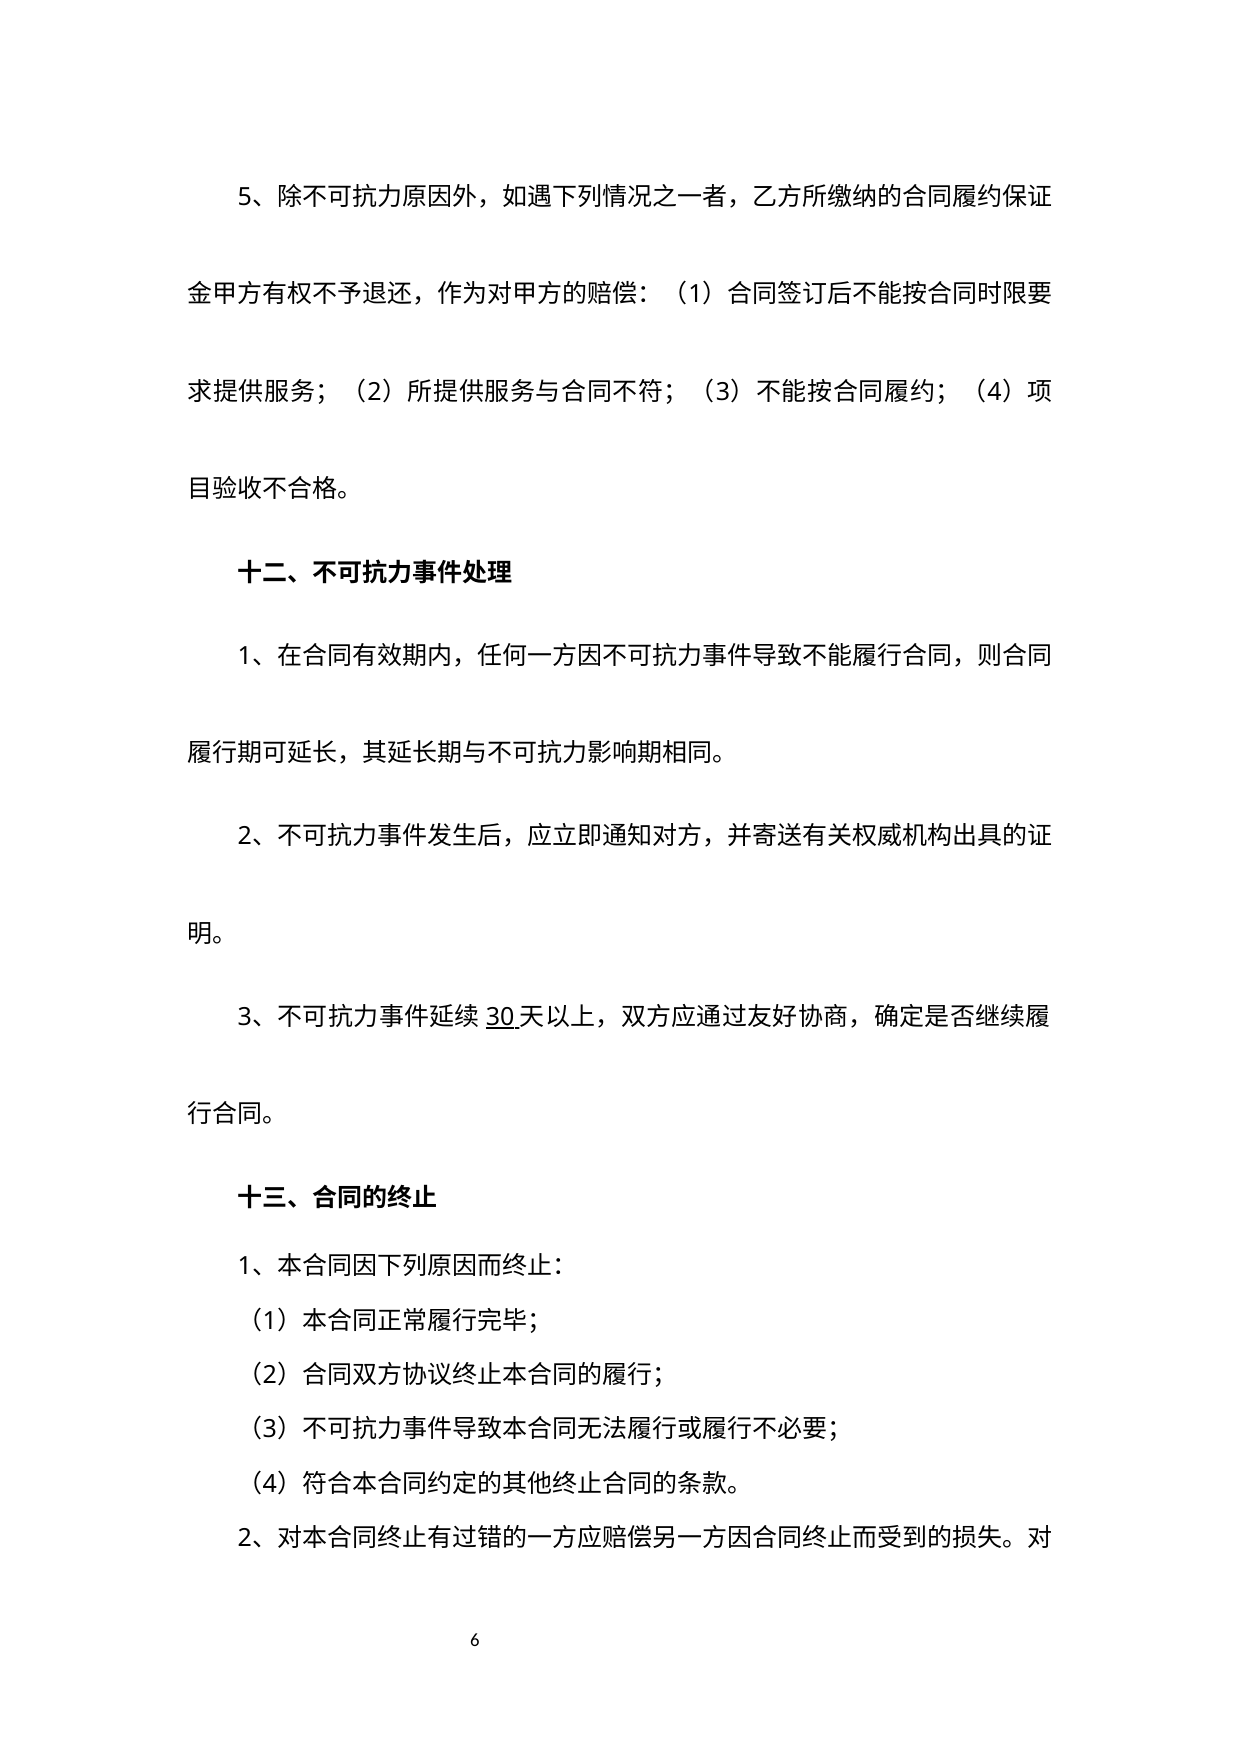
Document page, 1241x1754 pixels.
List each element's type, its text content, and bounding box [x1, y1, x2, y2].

text 2、不可抗力事件发生后，应立即通知对方，并寄送有关权威机构出具的证明。 [187, 801, 1053, 964]
text （3）不可抗力事件导致本合同无法履行或履行不必要； [187, 1409, 1053, 1445]
text 十二、不可抗力事件处理 [187, 538, 1053, 603]
text （1）本合同正常履行完毕； [187, 1300, 1053, 1336]
text 1、在合同有效期内，任何一方因不可抗力事件导致不能履行合同，则合同履行期可延长，其延长期与不可抗力影响期相同。 [187, 621, 1053, 783]
text 1、本合同因下列原因而终止： [187, 1246, 1053, 1282]
text 5、除不可抗力原因外，如遇下列情况之一者，乙方所缴纳的合同履约保证金甲方有权不予退还，作为对甲方的赔偿：（1）合同签订后不能按合同时限要求提供服务；（2）所提供服务与合同不符；（3）不能按合同履约；（4）项目验收不合格。 [187, 162, 1053, 519]
text 十三、合同的终止 [187, 1163, 1053, 1228]
text 3、不可抗力事件延续30天以上，双方应通过友好协商，确定是否继续履行合同。 [187, 982, 1053, 1144]
text （2）合同双方协议终止本合同的履行； [187, 1354, 1053, 1391]
text （4）符合本合同约定的其他终止合同的条款。 [187, 1463, 1053, 1499]
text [187, 1518, 1053, 1554]
